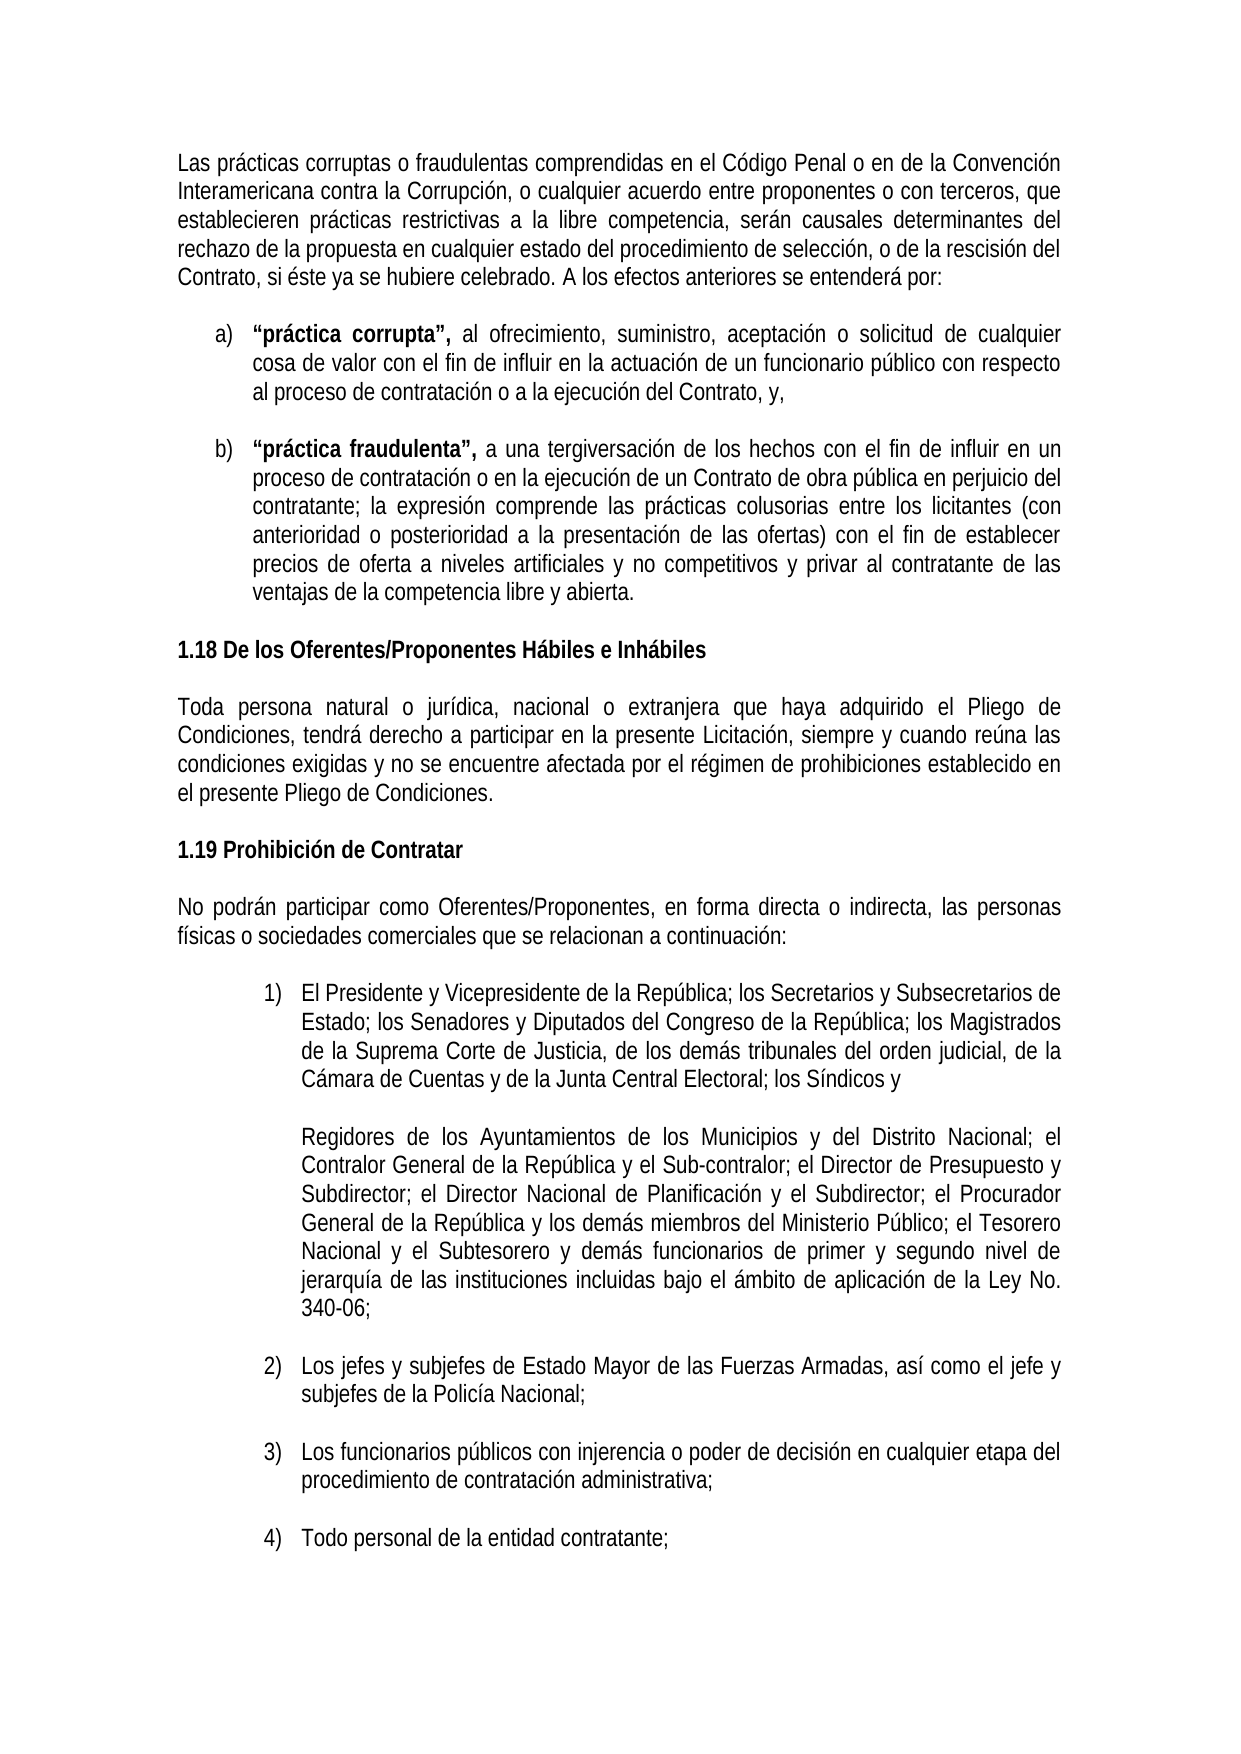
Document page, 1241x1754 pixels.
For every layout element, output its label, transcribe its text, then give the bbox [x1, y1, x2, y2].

list “práctica fraudulenta”, a una tergiversación de los hechos con el fin de influir en un proceso de contratación o en la ejecución de un Contrato de obra pública en perjuicio del contratante; la expresión comprende las prácticas colusorias entre los licitantes (con anterioridad o posterioridad a la presentación de las ofertas) con el fin de establecer precios de oferta a niveles artificiales y no competitivos y privar al contratante de las ventajas de la competencia libre y abierta. [215, 434, 1063, 606]
text 1.19 Prohibición de Contratar [177, 835, 1063, 864]
list Los funcionarios públicos con injerencia o poder de decisión en cualquier etapa del procedimiento de contratación administrativa; [264, 1437, 1063, 1494]
text No podrán participar como Oferentes/Proponentes, en forma directa o indirecta, las personas físicas o sociedades comerciales que se relacionan a continuación: [177, 892, 1063, 950]
text Regidores de los Ayuntamientos de los Municipios y del Distrito Nacional; el Contralor General de la República y el Sub-contralor; el Director de Presupuesto y Subdirector; el Director Nacional de Planificación y el Subdirector; el Procurador General de la República y los demás miembros del Ministerio Público; el Tesorero Nacional y el Subtesorero y demás funcionarios de primer y segundo nivel de jerarquía de las instituciones incluidas bajo el ámbito de aplicación de la Ley No. 340-06; [301, 1122, 1063, 1322]
text 1.18 De los Oferentes/Proponentes Hábiles e Inhábiles [177, 634, 1063, 663]
list “práctica corrupta”, al ofrecimiento, suministro, aceptación o solicitud de cualquier cosa de valor con el fin de influir en la actuación de un funcionario público con respecto al proceso de contratación o a la ejecución del Contrato, y, [215, 319, 1063, 405]
text Toda persona natural o jurídica, nacional o extranjera que haya adquirido el Pliego de Condiciones, tendrá derecho a participar en la presente Licitación, siempre y cuando reúna las condiciones exigidas y no se encuentre afectada por el régimen de prohibiciones establecido en el presente Pliego de Condiciones. [177, 692, 1063, 806]
list Los jefes y subjefes de Estado Mayor de las Fuerzas Armadas, así como el jefe y subjefes de la Policía Nacional; [264, 1351, 1063, 1408]
list El Presidente y Vicepresidente de la República; los Secretarios y Subsecretarios de Estado; los Senadores y Diputados del Congreso de la República; los Magistrados de la Suprema Corte de Justicia, de los demás tribunales del orden judicial, de la Cámara de Cuentas y de la Junta Central Electoral; los Síndicos y [264, 978, 1063, 1093]
list Todo personal de la entidad contratante; [264, 1523, 1063, 1551]
text Las prácticas corruptas o fraudulentas comprendidas en el Código Penal o en de la Convención Interamericana contra la Corrupción, o cualquier acuerdo entre proponentes o con terceros, que establecieren prácticas restrictivas a la libre competencia, serán causales determinantes del rechazo de la propuesta en cualquier estado del procedimiento de selección, o de la rescisión del Contrato, si éste ya se hubiere celebrado. A los efectos anteriores se entenderá por: [177, 148, 1063, 291]
